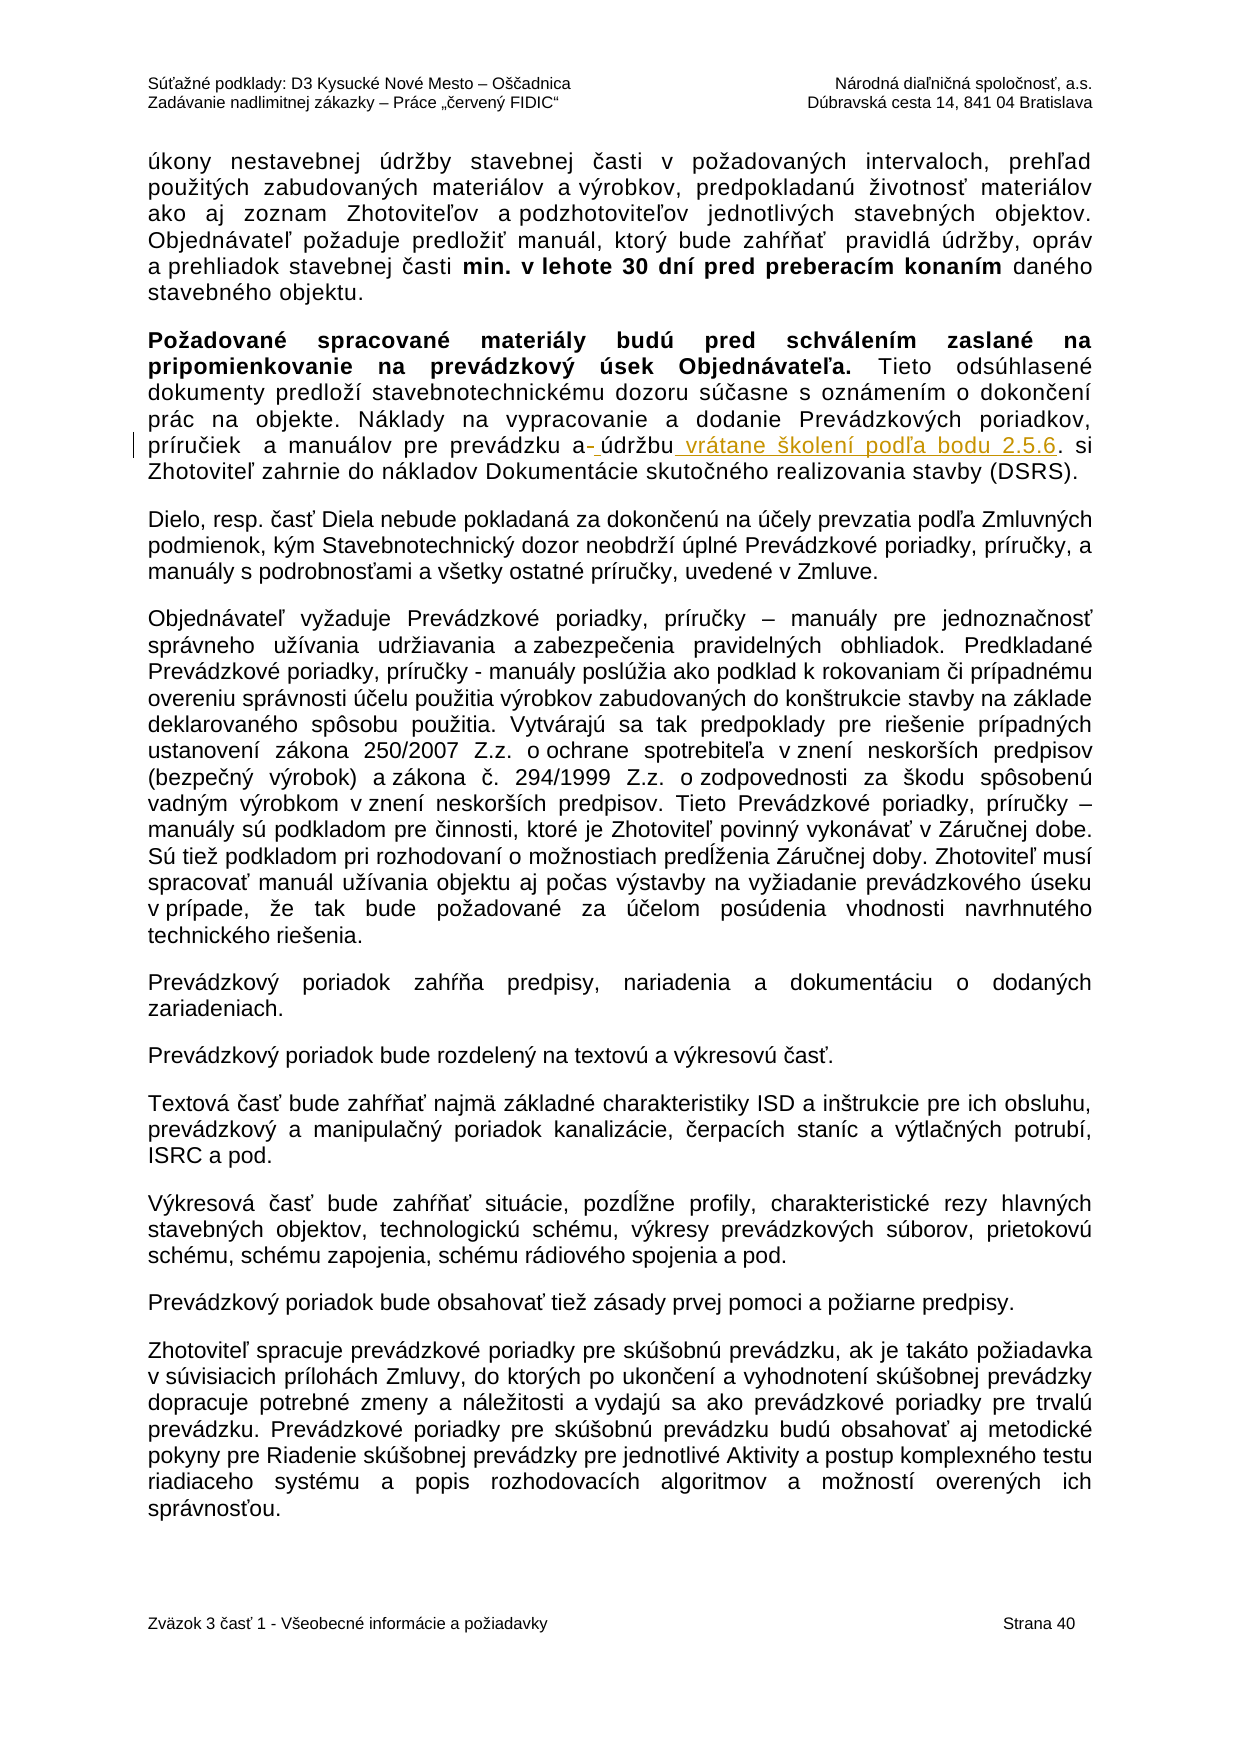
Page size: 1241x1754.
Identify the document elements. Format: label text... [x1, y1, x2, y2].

text Zhotoviteľ spracuje prevádzkové poriadky pre skúšobnú prevádzku, ak je takáto požiadavka v súvisiacich prílohách Zmluvy, do ktorých po ukončení a vyhodnotení skúšobnej prevádzky dopracuje potrebné zmeny a náležitosti a vydajú sa ako prevádzkové poriadky pre trvalú prevádzku. Prevádzkové poriadky pre skúšobnú prevádzku budú obsahovať aj metodické pokyny pre Riadenie skúšobnej prevádzky pre jednotlivé Aktivity a postup komplexného testu riadiaceho systému a popis rozhodovacích algoritmov a možností overených ich správnosťou. [148, 1337, 1093, 1521]
text Textová časť bude zahŕňať najmä základné charakteristiky ISD a inštrukcie pre ich obsluhu, prevádzkový a manipulačný poriadok kanalizácie, čerpacích staníc a výtlačných potrubí, ISRC a pod. [148, 1089, 1093, 1169]
text Objednávateľ vyžaduje Prevádzkové poriadky, príručky – manuály pre jednoznačnosť správneho užívania udržiavania a zabezpečenia pravidelných obhliadok. Predkladané Prevádzkové poriadky, príručky - manuály poslúžia ako podklad k rokovaniam či prípadnému overeniu správnosti účelu použitia výrobkov zabudovaných do konštrukcie stavby na základe deklarovaného spôsobu použitia. Vytvárajú sa tak predpoklady pre riešenie prípadných ustanovení zákona 250/2007 Z.z. o ochrane spotrebiteľa v znení neskorších predpisov (bezpečný výrobok) a zákona č. 294/1999 Z.z. o zodpovednosti za škodu spôsobenú vadným výrobkom v znení neskorších predpisov. Tieto Prevádzkové poriadky, príručky – manuály sú podkladom pre činnosti, ktoré je Zhotoviteľ povinný vykonávať v Záručnej dobe. Sú tiež podkladom pri rozhodovaní o možnostiach predĺženia Záručnej doby. Zhotoviteľ musí spracovať manuál užívania objektu aj počas výstavby na vyžiadanie prevádzkového úseku v prípade, že tak bude požadované za účelom posúdenia vhodnosti navrhnutého technického riešenia. [148, 605, 1093, 948]
text Dielo, resp. časť Diela nebude pokladaná za dokončenú na účely prevzatia podľa Zmluvných podmienok, kým Stavebnotechnický dozor neobdrží úplné Prevádzkové poriadky, príručky, a manuály s podrobnosťami a všetky ostatné príručky, uvedené v Zmluve. [148, 506, 1093, 584]
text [148, 148, 1093, 306]
text Prevádzkový poriadok zahŕňa predpisy, nariadenia a dokumentáciu o dodaných zariadeniach. [148, 969, 1093, 1022]
text Prevádzkový poriadok bude obsahovať tiež zásady prvej pomoci a požiarne predpisy. [148, 1289, 1093, 1316]
text Požadované spracované materiály budú pred schválením zaslané na pripomienkovanie na prevádzkový úsek Objednávateľa. Tieto odsúhlasené dokumenty predloží stavebnotechnickému dozoru súčasne s oznámením o dokončení prác na objekte. Náklady na vypracovanie a dodanie Prevádzkových poriadkov, príručiek a manuálov pre prevádzku aúdržbu. si Zhotoviteľ zahrnie do nákladov Dokumentácie skutočného realizovania stavby (DSRS). [148, 327, 1093, 485]
text Výkresová časť bude zahŕňať situácie, pozdĺžne profily, charakteristické rezy hlavných stavebných objektov, technologickú schému, výkresy prevádzkových súborov, prietokovú schému, schému zapojenia, schému rádiového spojenia a pod. [148, 1189, 1093, 1268]
text Prevádzkový poriadok bude rozdelený na textovú a výkresovú časť. [148, 1042, 1093, 1069]
